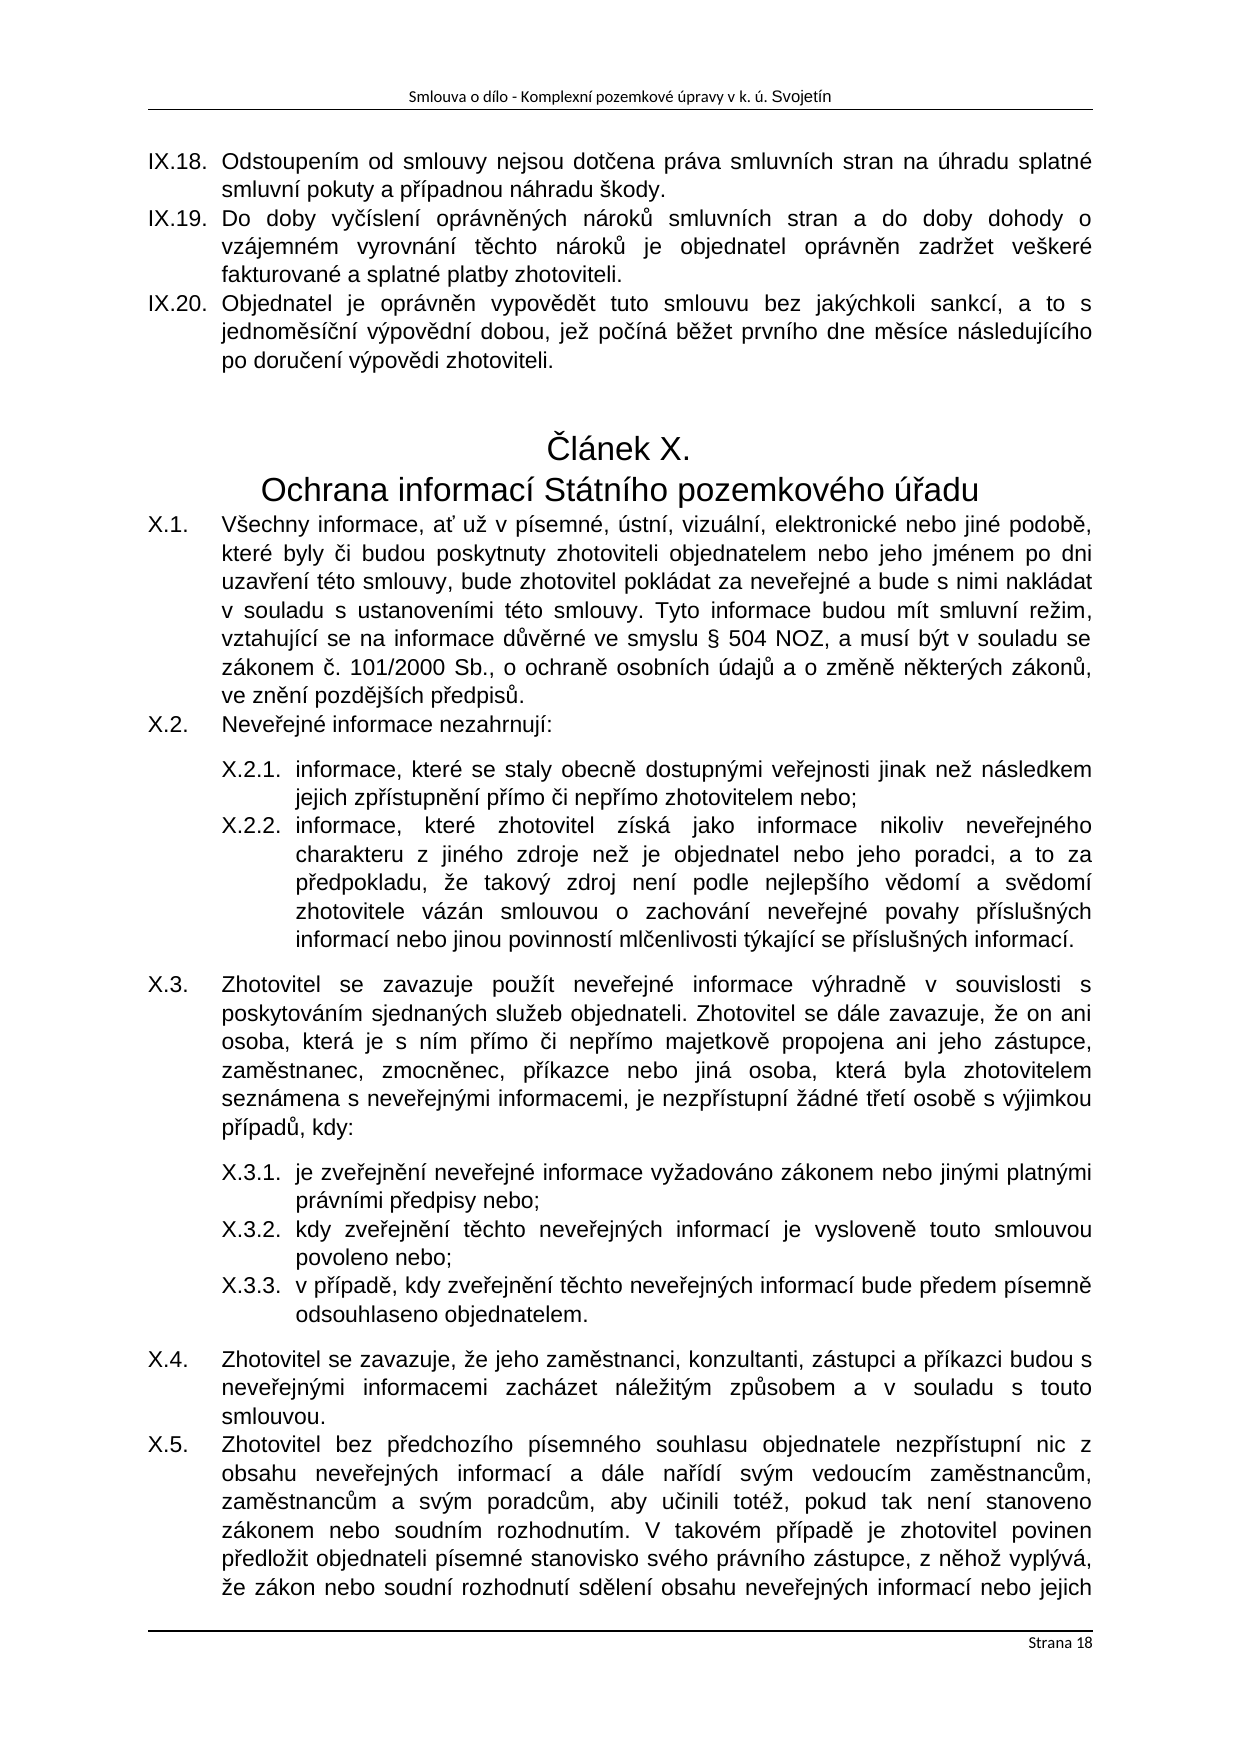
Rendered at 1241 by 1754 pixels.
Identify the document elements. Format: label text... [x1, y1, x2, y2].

subtitle Ochrana informací Státního pozemkového úřadu [148, 428, 1093, 508]
list Odstoupením od smlouvy nejsou dotčena práva smluvních stran na úhradu splatné smluvní pokuty a případnou náhradu škody. [148, 148, 1093, 202]
text kdy zveřejnění těchto neveřejných informací je vysloveně touto smlouvou povoleno nebo; [221, 1216, 1093, 1270]
list Neveřejné informace nezahrnují: [148, 711, 1093, 737]
list Objednatel je oprávněn vypovědět tuto smlouvu bez jakýchkoli sankcí, a to s jednoměsíční výpovědní dobou, jež počíná běžet prvního dne měsíce následujícího po doručení výpovědi zhotoviteli. [148, 290, 1093, 373]
list Do doby vyčíslení oprávněných nároků smluvních stran a do doby dohody o vzájemném vyrovnání těchto nároků je objednatel oprávněn zadržet veškeré fakturované a splatné platby zhotoviteli. [148, 204, 1093, 288]
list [148, 1431, 1093, 1600]
list Zhotovitel se zavazuje použít neveřejné informace výhradně v souvislosti s poskytováním sjednaných služeb objednateli. Zhotovitel se dále zavazuje, že on ani osoba, která je s ním přímo či nepřímo majetkově propojena ani jeho zástupce, zaměstnanec, zmocněnec, příkazce nebo jiná osoba, která byla zhotovitelem seznámena s neveřejnými informacemi, je nezpřístupní žádné třetí osobě s výjimkou případů, kdy: [148, 971, 1093, 1140]
text informace, které se staly obecně dostupnými veřejnosti jinak než následkem jejich zpřístupnění přímo či nepřímo zhotovitelem nebo; [221, 756, 1093, 810]
text v případě, kdy zveřejnění těchto neveřejných informací bude předem písemně odsouhlaseno objednatelem. [221, 1272, 1093, 1327]
list Zhotovitel se zavazuje, že jeho zaměstnanci, konzultanti, zástupci a příkazci budou s neveřejnými informacemi zacházet náležitým způsobem a v souladu s touto smlouvou. [148, 1346, 1093, 1429]
text informace, které zhotovitel získá jako informace nikoliv neveřejného charakteru z jiného zdroje než je objednatel nebo jeho poradci, a to za předpokladu, že takový zdroj není podle nejlepšího vědomí a svědomí zhotovitele vázán smlouvou o zachování neveřejné povahy příslušných informací nebo jinou povinností mlčenlivosti týkající se příslušných informací. [221, 812, 1093, 953]
text je zveřejnění neveřejné informace vyžadováno zákonem nebo jinými platnými právními předpisy nebo; [221, 1159, 1093, 1213]
list Všechny informace, ať už v písemné, ústní, vizuální, elektronické nebo jiné podobě, které byly či budou poskytnuty zhotoviteli objednatelem nebo jeho jménem po dni uzavření této smlouvy, bude zhotovitel pokládat za neveřejné a bude s nimi nakládat v souladu s ustanoveními této smlouvy. Tyto informace budou mít smluvní režim, vztahující se na informace důvěrné ve smyslu § 504 NOZ, a musí být v souladu se zákonem č. 101/2000 Sb., o ochraně osobních údajů a o změně některých zákonů, ve znění pozdějších předpisů. [148, 511, 1093, 708]
